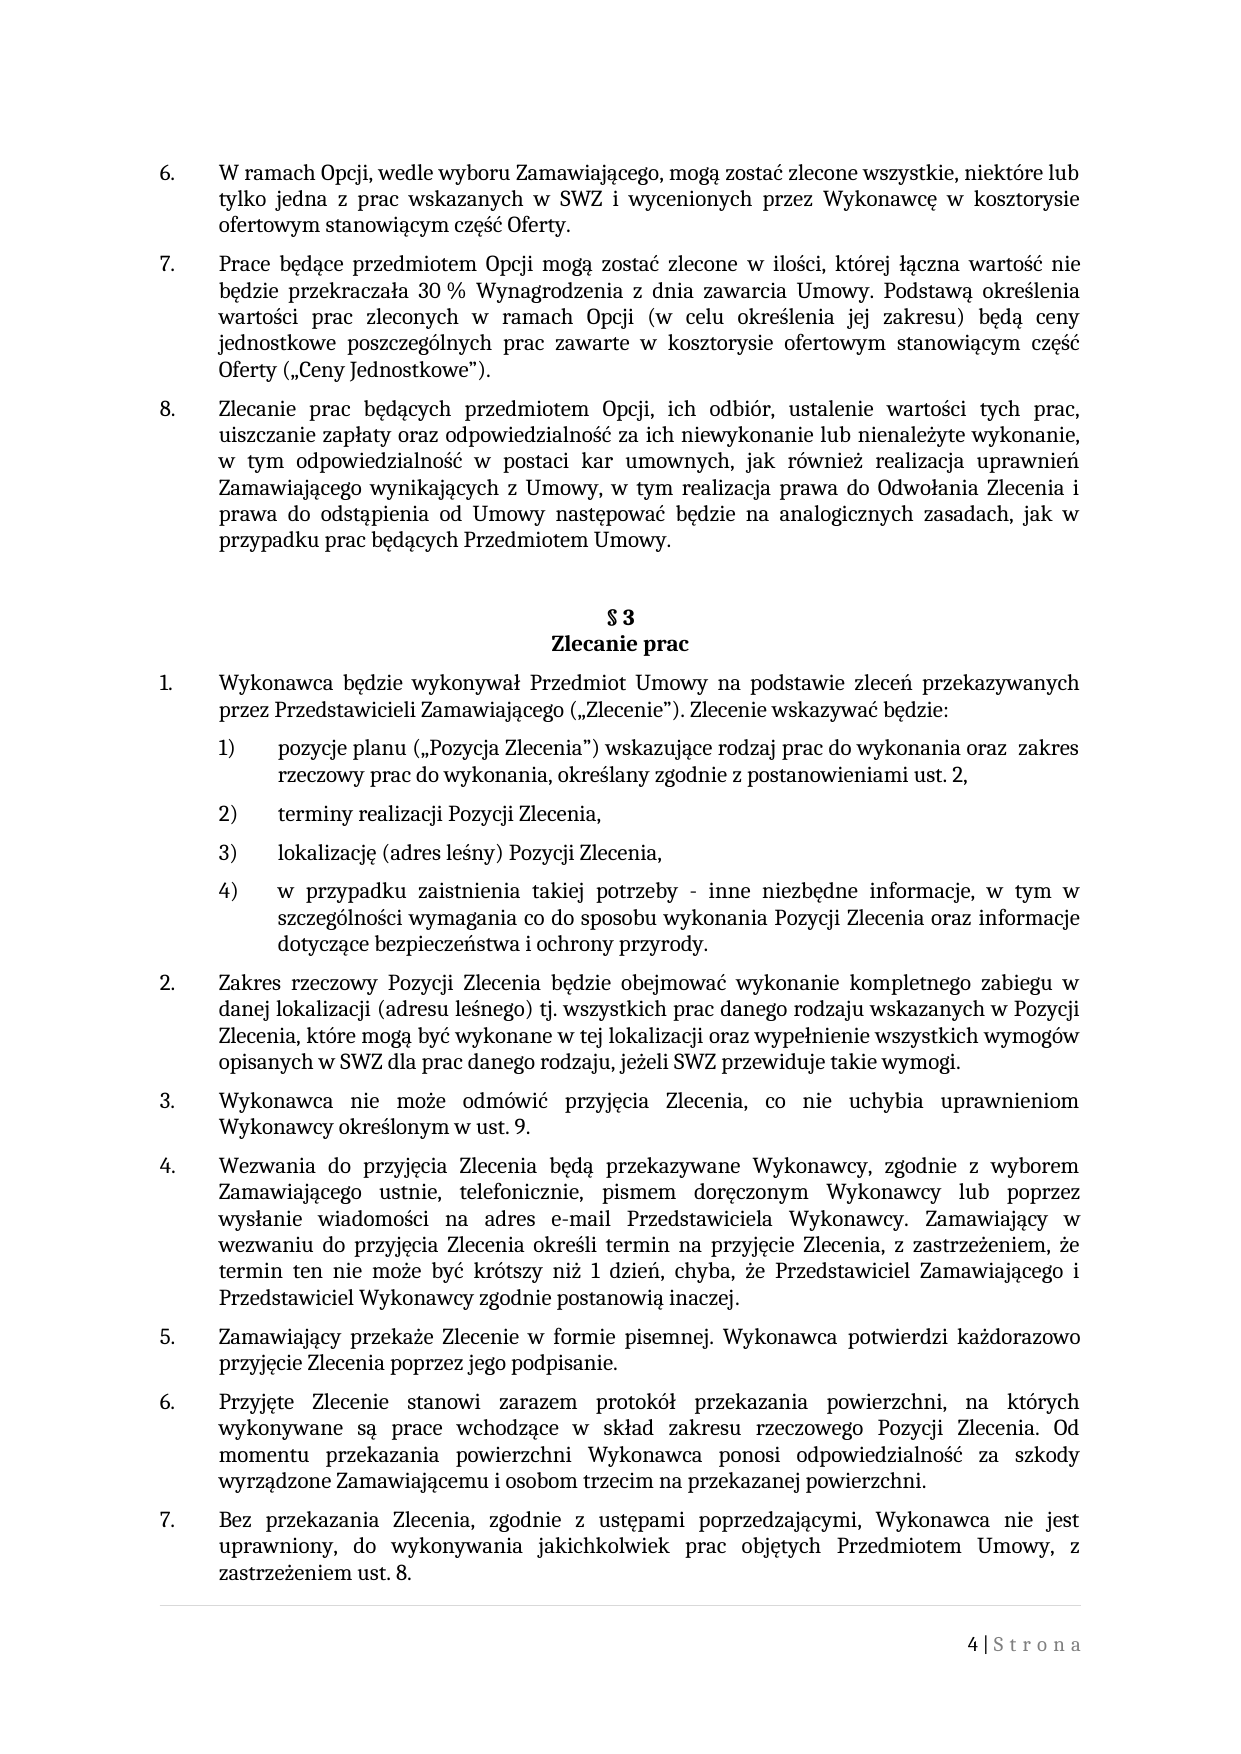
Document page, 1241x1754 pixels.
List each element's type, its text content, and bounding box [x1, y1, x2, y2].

list Bez przekazania Zlecenia, zgodnie z ustępami poprzedzającymi, Wykonawca nie jest uprawniony, do wykonywania jakichkolwiek prac objętych Przedmiotem Umowy, z zastrzeżeniem ust. 8. [159, 1507, 1081, 1586]
list W ramach Opcji, wedle wyboru Zamawiającego, mogą zostać zlecone wszystkie, niektóre lub tylko jedna z prac wskazanych w SWZ i wycenionych przez Wykonawcę w kosztorysie ofertowym stanowiącym część Oferty. [159, 159, 1081, 238]
list terminy realizacji Pozycji Zlecenia, [218, 800, 1081, 827]
list Zamawiający przekaże Zlecenie w formie pisemnej. Wykonawca potwierdzi każdorazowo przyjęcie Zlecenia poprzez jego podpisanie. [159, 1323, 1081, 1376]
list lokalizację (adres leśny) Pozycji Zlecenia, [218, 839, 1081, 866]
list Wezwania do przyjęcia Zlecenia będą przekazywane Wykonawcy, zgodnie z wyborem Zamawiającego ustnie, telefonicznie, pismem doręczonym Wykonawcy lub poprzez wysłanie wiadomości na adres e-mail Przedstawiciela Wykonawcy. Zamawiający w wezwaniu do przyjęcia Zlecenia określi termin na przyjęcie Zlecenia, z zastrzeżeniem, że termin ten nie może być krótszy niż 1 dzień, chyba, że Przedstawiciel Zamawiającego i Przedstawiciel Wykonawcy zgodnie postanowią inaczej. [159, 1153, 1081, 1311]
list w przypadku zaistnienia takiej potrzeby - inne niezbędne informacje, w tym w szczególności wymagania co do sposobu wykonania Pozycji Zlecenia oraz informacje dotyczące bezpieczeństwa i ochrony przyrody. [218, 878, 1081, 957]
list Zakres rzeczowy Pozycji Zlecenia będzie obejmować wykonanie kompletnego zabiegu w danej lokalizacji (adresu leśnego) tj. wszystkich prac danego rodzaju wskazanych w Pozycji Zlecenia, które mogą być wykonane w tej lokalizacji oraz wypełnienie wszystkich wymogów opisanych w SWZ dla prac danego rodzaju, jeżeli SWZ przewiduje takie wymogi. [159, 970, 1081, 1075]
list Prace będące przedmiotem Opcji mogą zostać zlecone w ilości, której łączna wartość nie będzie przekraczała 30 % Wynagrodzenia z dnia zawarcia Umowy. Podstawą określenia wartości prac zleconych w ramach Opcji (w celu określenia jej zakresu) będą ceny jednostkowe poszczególnych prac zawarte w kosztorysie ofertowym stanowiącym część Oferty („Ceny Jednostkowe”). [159, 251, 1081, 383]
list Wykonawca będzie wykonywał Przedmiot Umowy na podstawie zleceń przekazywanych przez Przedstawicieli Zamawiającego („Zlecenie”). Zlecenie wskazywać będzie: [159, 670, 1081, 723]
list Wykonawca nie może odmówić przyjęcia Zlecenia, co nie uchybia uprawnieniom Wykonawcy określonym w ust. 9. [159, 1088, 1081, 1140]
text 8. Zlecanie prac będących przedmiotem Opcji, ich odbiór, ustalenie wartości tych prac, uiszczanie zapłaty oraz odpowiedzialność za ich niewykonanie lub nienależyte wykonanie, w tym odpowiedzialność w postaci kar umownych, jak również realizacja uprawnień Zamawiającego wynikających z Umowy, w tym realizacja prawa do Odwołania Zlecenia i prawa do odstąpienia od Umowy następować będzie na analogicznych zasadach, jak w przypadku prac będących Przedmiotem Umowy. [159, 395, 1081, 553]
text § 3 Zlecanie prac [159, 605, 1081, 657]
list pozycje planu („Pozycja Zlecenia”) wskazujące rodzaj prac do wykonania oraz zakres rzeczowy prac do wykonania, określany zgodnie z postanowieniami ust. 2, [218, 735, 1081, 788]
list Przyjęte Zlecenie stanowi zarazem protokół przekazania powierzchni, na których wykonywane są prace wchodzące w skład zakresu rzeczowego Pozycji Zlecenia. Od momentu przekazania powierzchni Wykonawca ponosi odpowiedzialność za szkody wyrządzone Zamawiającemu i osobom trzecim na przekazanej powierzchni. [159, 1389, 1081, 1494]
